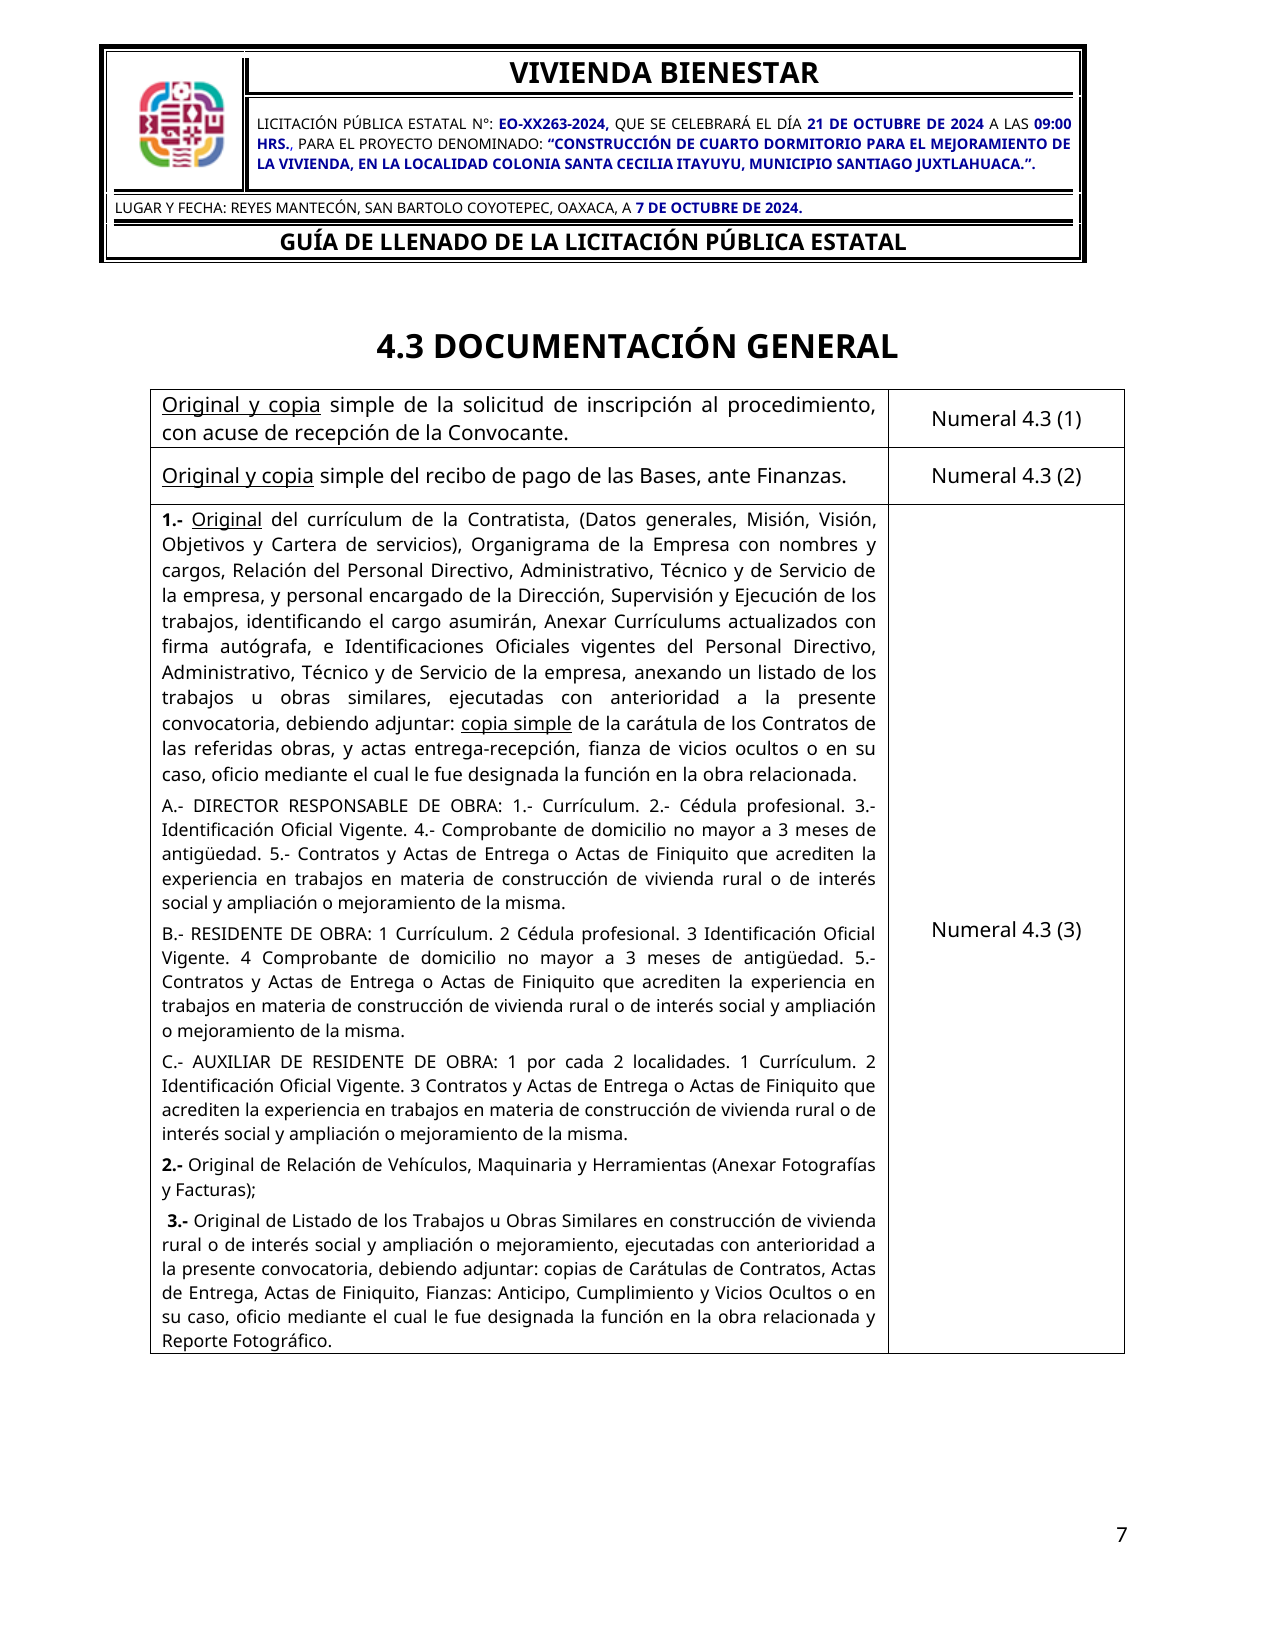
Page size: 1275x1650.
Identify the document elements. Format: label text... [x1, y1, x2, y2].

table_header Numeral 4.3 (1) [889, 390, 1124, 447]
table_cell 1.- Original del currículum de la Contratista, (Datos generales, Misión, Visión, Objetivos y Cartera de servicios), Organigrama de la Empresa con nombres y cargos, Relación del Personal Directivo, Administrativo, Técnico y de Servicio de la empresa, y personal encargado de la Dirección, Supervisión y Ejecución de los trabajos, identificando el cargo asumirán, Anexar Currículums actualizados con firma autógrafa, e Identificaciones Oficiales vigentes del Personal Directivo, Administrativo, Técnico y de Servicio de la empresa, anexando un listado de los trabajos u obras similares, ejecutadas con anterioridad a la presente convocatoria, debiendo adjuntar: copia simple de la carátula de los Contratos de las referidas obras, y actas entrega-recepción, fianza de vicios ocultos o en su caso, oficio mediante el cual le fue designada la función en la obra relacionada. A.- DIRECTOR RESPONSABLE DE OBRA: 1.- Currículum. 2.- Cédula profesional. 3.- Identificación Oficial Vigente. 4.- Comprobante de domicilio no mayor a 3 meses de antigüedad. 5.- Contratos y Actas de Entrega o Actas de Finiquito que acrediten la experiencia en trabajos en materia de construcción de vivienda rural o de interés social y ampliación o mejoramiento de la misma. B.- RESIDENTE DE OBRA: 1 Currículum. 2 Cédula profesional. 3 Identificación Oficial Vigente. 4 Comprobante de domicilio no mayor a 3 meses de antigüedad. 5.- Contratos y Actas de Entrega o Actas de Finiquito que acrediten la experiencia en trabajos en materia de construcción de vivienda rural o de interés social y ampliación o mejoramiento de la misma. C.- AUXILIAR DE RESIDENTE DE OBRA: 1 por cada 2 localidades. 1 Currículum. 2 Identificación Oficial Vigente. 3 Contratos y Actas de Entrega o Actas de Finiquito que acrediten la experiencia en trabajos en materia de construcción de vivienda rural o de interés social y ampliación o mejoramiento de la misma. 2.- Original de Relación de Vehículos, Maquinaria y Herramientas (Anexar Fotografías y Facturas); 3.- Original de Listado de los Trabajos u Obras Similares en construcción de vivienda rural o de interés social y ampliación o mejoramiento, ejecutadas con anterioridad a la presente convocatoria, debiendo adjuntar: copias de Carátulas de Contratos, Actas de Entrega, Actas de Finiquito, Fianzas: Anticipo, Cumplimiento y Vicios Ocultos o en su caso, oficio mediante el cual le fue designada la función en la obra relacionada y Reporte Fotográfico. [151, 505, 888, 1353]
table_header Original y copia simple de la solicitud de inscripción al procedimiento, con acuse de recepción de la Convocante. [151, 390, 888, 447]
picture [128, 73, 235, 173]
table_cell Numeral 4.3 (3) [889, 505, 1124, 1353]
text 4.3 DOCUMENTACIÓN GENERAL [148, 323, 1127, 368]
table_cell Original y copia simple del recibo de pago de las Bases, ante Finanzas. [151, 448, 888, 504]
table_cell Numeral 4.3 (2) [889, 448, 1124, 504]
